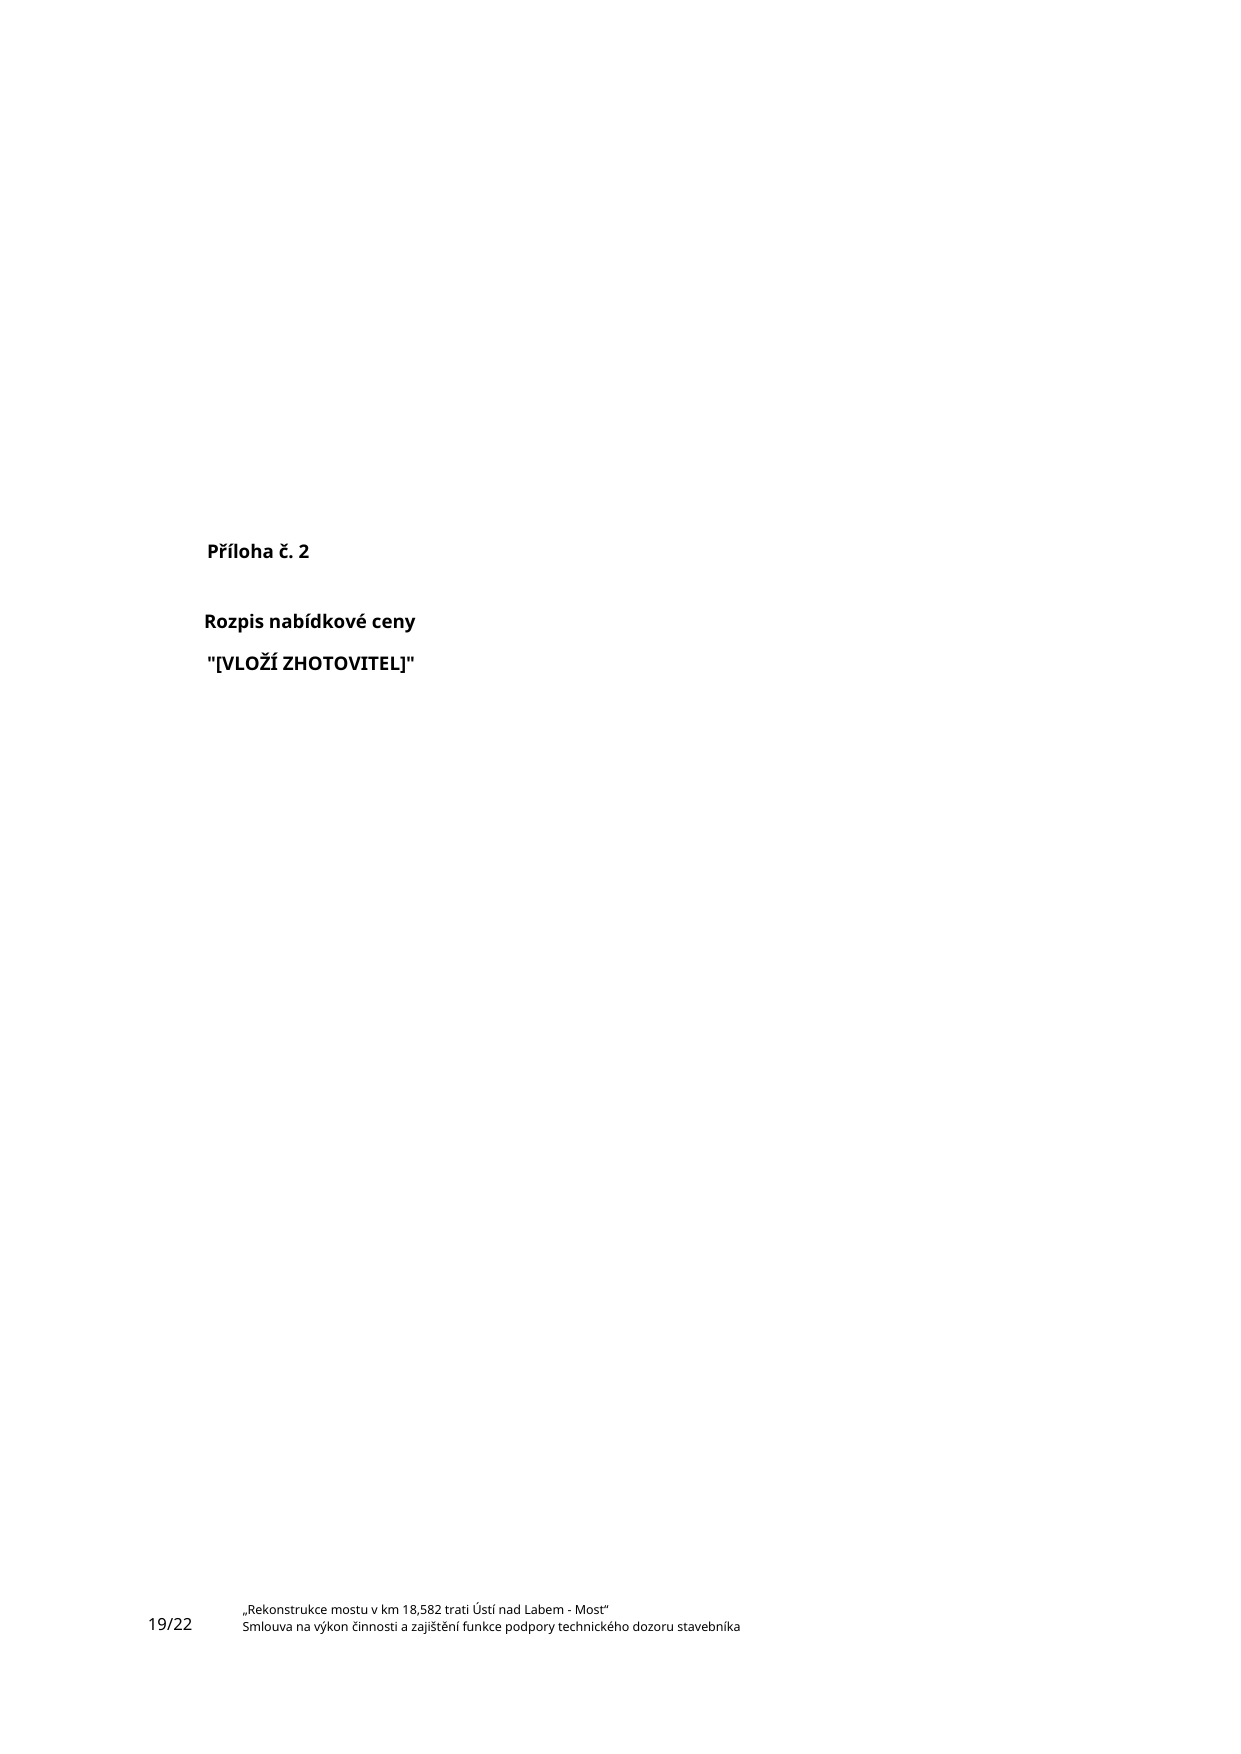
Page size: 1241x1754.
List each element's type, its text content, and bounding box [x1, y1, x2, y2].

text Příloha č. 2 [148, 535, 1092, 564]
text Rozpis nabídkové ceny [204, 606, 1092, 635]
text "[VLOŽÍ ZHOTOVITEL]" [207, 647, 1092, 676]
